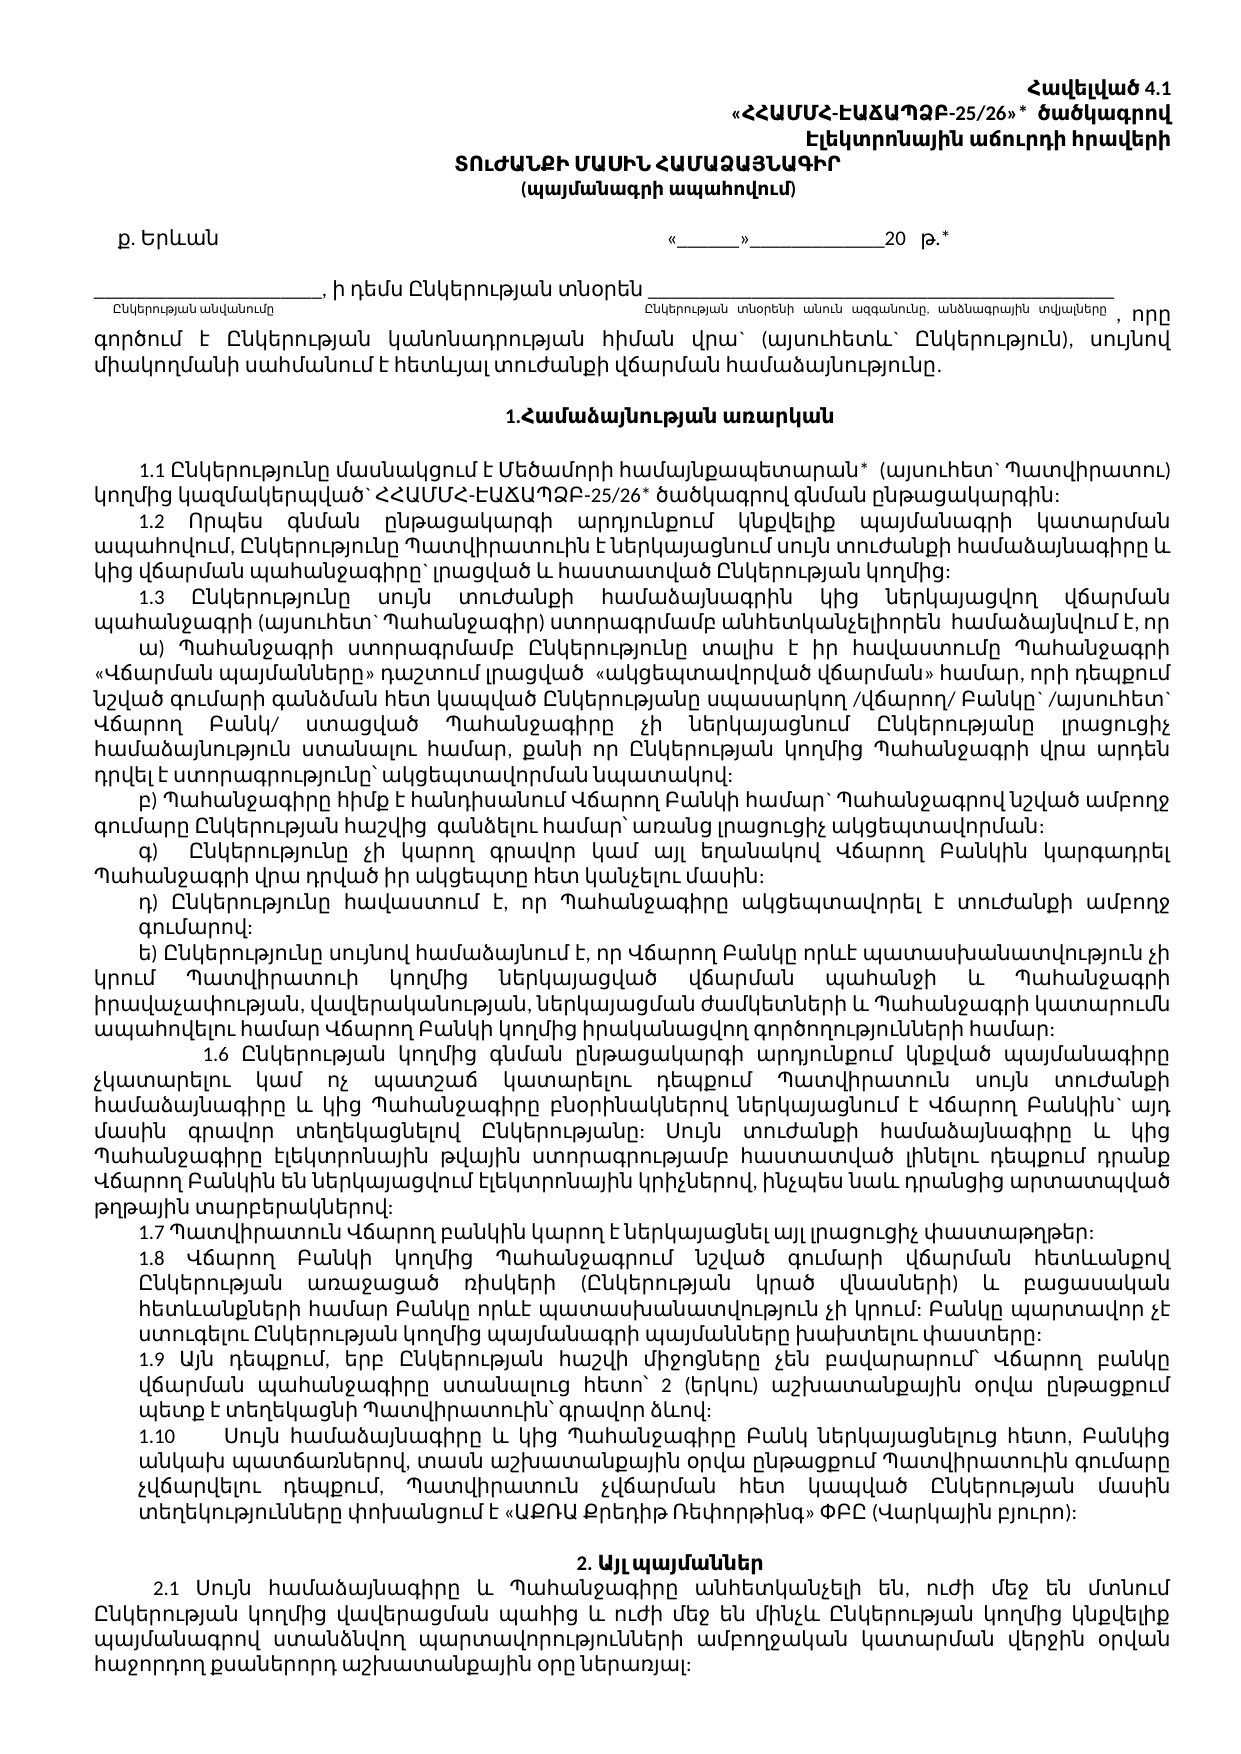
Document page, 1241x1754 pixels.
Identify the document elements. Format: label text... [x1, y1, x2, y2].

text 1.8 Վճարող Բանկի կողմից Պահանջագրում նշված գումարի վճարման հետևանքով Ընկերության առաջացած ռիսկերի (Ընկերության կրած վնասների) և բացասական հետևանքների համար Բանկը որևէ պատասխանատվություն չի կրում: Բանկը պարտավոր չէ ստուգելու Ընկերության կողմից պայմանագրի պայմանները խախտելու փաստերը: [138, 1245, 1171, 1347]
text 1.Համաձայնության առարկան [169, 403, 1171, 428]
text գ) Ընկերությունը չի կարող գրավոր կամ այլ եղանակով Վճարող Բանկին կարգադրել Պահանջագրի վրա դրված իր ակցեպտը հետ կանչելու մասին: [94, 838, 1171, 889]
text 1.1 Ընկերությունը մասնակցում է Մեծամորի համայնքապետարան* (այսուհետ` Պատվիրատու) կողմից կազմակերպված` ՀՀԱՄՄՀ-ԷԱՃԱՊՁԲ-25/26* ծածկագրով գնման ընթացակարգին: [94, 457, 1171, 508]
text ք. Երևան «______»_____________20 թ.* [94, 225, 1171, 250]
text դ) Ընկերությունը հավաստում է, որ Պահանջագիրը ակցեպտավորել է տուժանքի ամբողջ գումարով: [138, 889, 1171, 940]
text ՏՈւԺԱՆՔԻ ՄԱՍԻՆ ՀԱՄԱՁԱՅՆԱԳԻՐ [94, 151, 1171, 177]
text 2. Այլ պայմաններ [169, 1550, 1171, 1575]
text 1.6 Ընկերության կողմից գնման ընթացակարգի արդյունքում կնքված պայմանագիրը չկատարելու կամ ոչ պատշաճ կատարելու դեպքում Պատվիրատուն սույն տուժանքի համաձայնագիրը և կից Պահանջագիրը բնօրինակներով ներկայացնում է Վճարող Բանկին` այդ մասին գրավոր տեղեկացնելով Ընկերությանը: Սույն տուժանքի համաձայնագիրը և կից Պահանջագիրը էլեկտրոնային թվային ստորագրությամբ հաստատված լինելու դեպքում դրանք Վճարող Բանկին են ներկայացվում էլեկտրոնային կրիչներով, ինչպես նաև դրանցից արտատպված թղթային տարբերակներով: [94, 1042, 1171, 1219]
text բ) Պահանջագիրը հիմք է հանդիսանում Վճարող Բանկի համար` Պահանջագրով նշված ամբողջ գումարը Ընկերության հաշվից գանձելու համար՝ առանց լրացուցիչ ակցեպտավորման: [94, 787, 1171, 838]
text 1.2 Որպես գնման ընթացակարգի արդյունքում կնքվելիք պայմանագրի կատարման ապահովում, Ընկերությունը Պատվիրատուին է ներկայացնում սույն տուժանքի համաձայնագիրը և կից վճարման պահանջագիրը` լրացված և հաստատված Ընկերության կողմից: [94, 508, 1171, 584]
text 1.10 Սույն համաձայնագիրը և կից Պահանջագիրը Բանկ ներկայացնելուց հետո, Բանկից անկախ պատճառներով, տասն աշխատանքային օրվա ընթացքում Պատվիրատուին գումարը չվճարվելու դեպքում, Պատվիրատուն չվճարման հետ կապված Ընկերության մասին տեղեկությունները փոխանցում է «ԱՔՌԱ Քրեդիթ Ռեփորթինգ» ՓԲԸ (Վարկային բյուրո): [138, 1423, 1171, 1524]
text 1.7 Պատվիրատուն Վճարող բանկին կարող է ներկայացնել այլ լրացուցիչ փաստաթղթեր: [138, 1219, 1171, 1245]
text ե) Ընկերությունը սույնով համաձայնում է, որ Վճարող Բանկը որևէ պատասխանատվություն չի կրում Պատվիրատուի կողմից ներկայացված վճարման պահանջի և Պահանջագրի իրավաչափության, վավերականության, ներկայացման ժամկետների և Պահանջագրի կատարումն ապահովելու համար Վճարող Բանկի կողմից իրականացվող գործողությունների համար: [94, 940, 1171, 1042]
text ա) Պահանջագրի ստորագրմամբ Ընկերությունը տալիս է իր հավաստումը Պահանջագրի «Վճարման պայմանները» դաշտում լրացված «ակցեպտավորված վճարման» համար, որի դեպքում նշված գումարի գանձման հետ կապված Ընկերությանը սպասարկող /վճարող/ Բանկը` /այսուհետ` Վճարող Բանկ/ ստացված Պահանջագիրը չի ներկայացնում Ընկերությանը լրացուցիչ համաձայնություն ստանալու համար, քանի որ Ընկերության կողմից Պահանջագրի վրա արդեն դրվել է ստորագրությունը՝ ակցեպտավորման նպատակով: [94, 635, 1171, 787]
text 1.9 Այն դեպքում, երբ Ընկերության հաշվի միջոցները չեն բավարարում՝ Վճարող բանկը վճարման պահանջագիրը ստանալուց հետո՝ 2 (երկու) աշխատանքային օրվա ընթացքում պետք է տեղեկացնի Պատվիրատուին՝ գրավոր ձևով: [138, 1347, 1171, 1423]
text Հավելված 4.1 [94, 75, 1171, 100]
text ______________________, ի դեմս Ընկերության տնօրեն _____________________________________________ [94, 276, 1171, 301]
text 2.1 Սույն համաձայնագիրը և Պահանջագիրը անհետկանչելի են, ուժի մեջ են մտնում Ընկերության կողմից վավերացման պահից և ուժի մեջ են մինչև Ընկերության կողմից կնքվելիք պայմանագրով ստանձնվող պարտավորությունների ամբողջական կատարման վերջին օրվան հաջորդող քսաներորդ աշխատանքային օրը ներառյալ: [94, 1575, 1171, 1677]
text Էլեկտրոնային աճուրդի հրավերի [94, 126, 1171, 151]
text «ՀՀԱՄՄՀ-ԷԱՃԱՊՁԲ-25/26»* ծածկագրով [94, 100, 1171, 126]
text (պայմանագրի ապահովում) [94, 177, 1171, 199]
text Ընկերության անվանումը Ընկերության տնօրենի անուն ազգանունը, անձնագրային տվյալները , որը գործում է Ընկերության կանոնադրության հիման վրա` (այսուհետև` Ընկերություն), սույնով միակողմանի սահմանում է հետևյալ տուժանքի վճարման համաձայնությունը. [94, 301, 1171, 377]
text 1.3 Ընկերությունը սույն տուժանքի համաձայնագրին կից ներկայացվող վճարման պահանջագրի (այսուհետ` Պահանջագիր) ստորագրմամբ անհետկանչելիորեն համաձայնվում է, որ [94, 584, 1171, 635]
